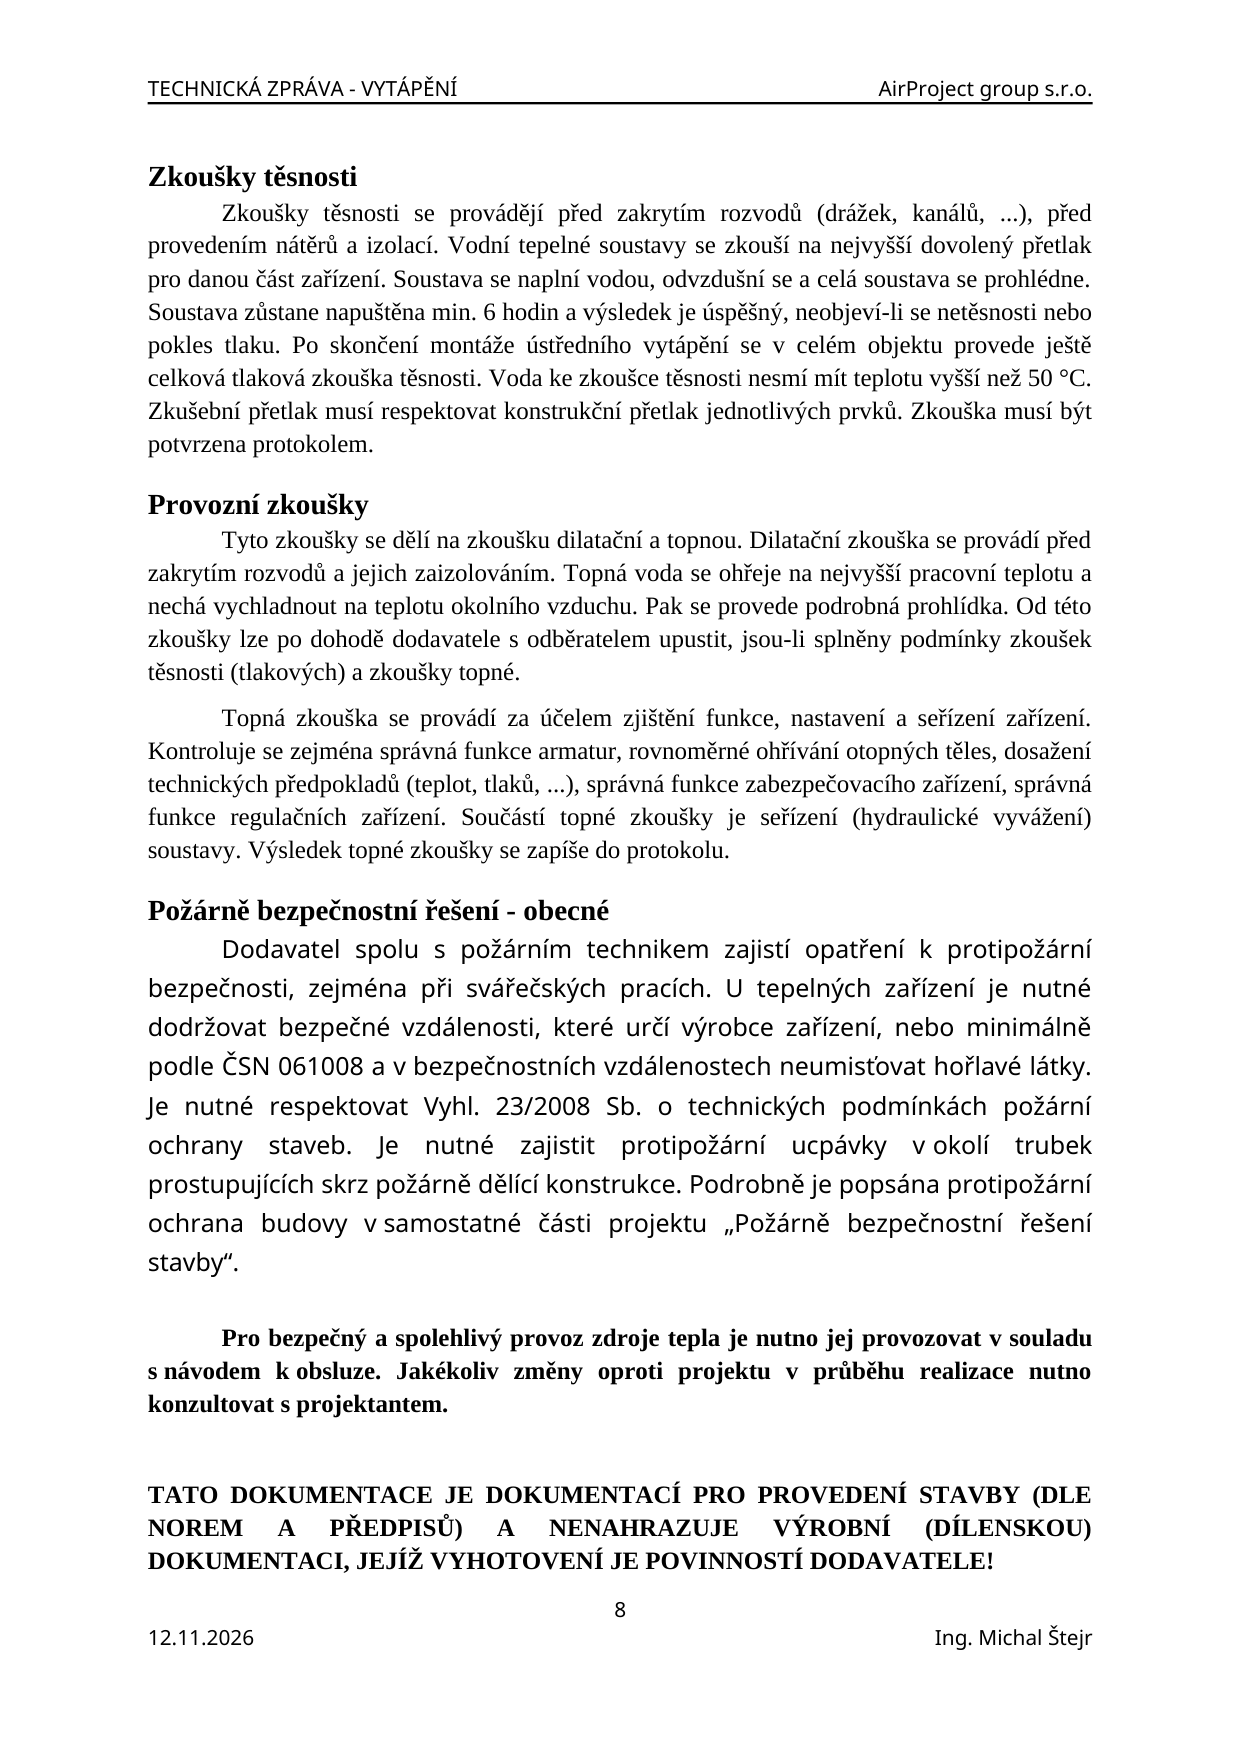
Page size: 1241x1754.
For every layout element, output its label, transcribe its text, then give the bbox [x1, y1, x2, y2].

text Požárně bezpečnostní řešení - obecné [148, 893, 1093, 927]
list Pro bezpečný a spolehlivý provoz zdroje tepla je nutno jej provozovat v souladu s návodem k obsluze. Jakékoliv změny oproti projektu v průběhu realizace nutno konzultovat s projektantem. [148, 1323, 1093, 1418]
list Topná zkouška se provádí za účelem zjištění funkce, nastavení a seřízení zařízení. Kontroluje se zejména správná funkce armatur, rovnoměrné ohřívání otopných těles, dosažení technických předpokladů (teplot, tlaků, ...), správná funkce zabezpečovacího zařízení, správná funkce regulačních zařízení. Součástí topné zkoušky je seřízení (hydraulické vyvážení) soustavy. Výsledek topné zkoušky se zapíše do protokolu. [148, 703, 1093, 864]
text Zkoušky těsnosti [148, 159, 1093, 193]
text Provozní zkoušky [148, 487, 1093, 520]
text Dodavatel spolu s požárním technikem zajistí opatření k protipožární bezpečnosti, zejména při svářečských pracích. U tepelných zařízení je nutné dodržovat bezpečné vzdálenosti, které určí výrobce zařízení, nebo minimálně podle ČSN 061008 a v bezpečnostních vzdálenostech neumisťovat hořlavé látky. Je nutné respektovat Vyhl. 23/2008 Sb. o technických podmínkách požární ochrany staveb. Je nutné zajistit protipožární ucpávky v okolí trubek prostupujících skrz požárně dělící konstrukce. Podrobně je popsána protipožární ochrana budovy v samostatné části projektu „Požárně bezpečnostní řešení stavby“. [148, 932, 1093, 1279]
list Tyto zkoušky se dělí na zkoušku dilatační a topnou. Dilatační zkouška se provádí před zakrytím rozvodů a jejich zaizolováním. Topná voda se ohřeje na nejvyšší pracovní teplotu a nechá vychladnout na teplotu okolního vzduchu. Pak se provede podrobná prohlídka. Od této zkoušky lze po dohodě dodavatele s odběratelem upustit, jsou-li splněny podmínky zkoušek těsnosti (tlakových) a zkoušky topné. [148, 525, 1093, 686]
list Zkoušky těsnosti se provádějí před zakrytím rozvodů (drážek, kanálů, ...), před provedením nátěrů a izolací. Vodní tepelné soustavy se zkouší na nejvyšší dovolený přetlak pro danou část zařízení. Soustava se naplní vodou, odvzdušní se a celá soustava se prohlédne. Soustava zůstane napuštěna min. 6 hodin a výsledek je úspěšný, neobjeví-li se netěsnosti nebo pokles tlaku. Po skončení montáže ústředního vytápění se v celém objektu provede ještě celková tlaková zkouška těsnosti. Voda ke zkoušce těsnosti nesmí mít teplotu vyšší než 50 °C. Zkušební přetlak musí respektovat konstrukční přetlak jednotlivých prvků. Zkouška musí být potvrzena protokolem. [148, 198, 1093, 457]
list TATO DOKUMENTACE JE DOKUMENTACÍ PRO PROVEDENÍ STAVBY (DLE NOREM A PŘEDPISŮ) A NENAHRAZUJE VÝROBNÍ (DÍLENSKOU) DOKUMENTACI, JEJÍŽ VYHOTOVENÍ JE POVINNOSTÍ DODAVATELE! [148, 1480, 1093, 1575]
